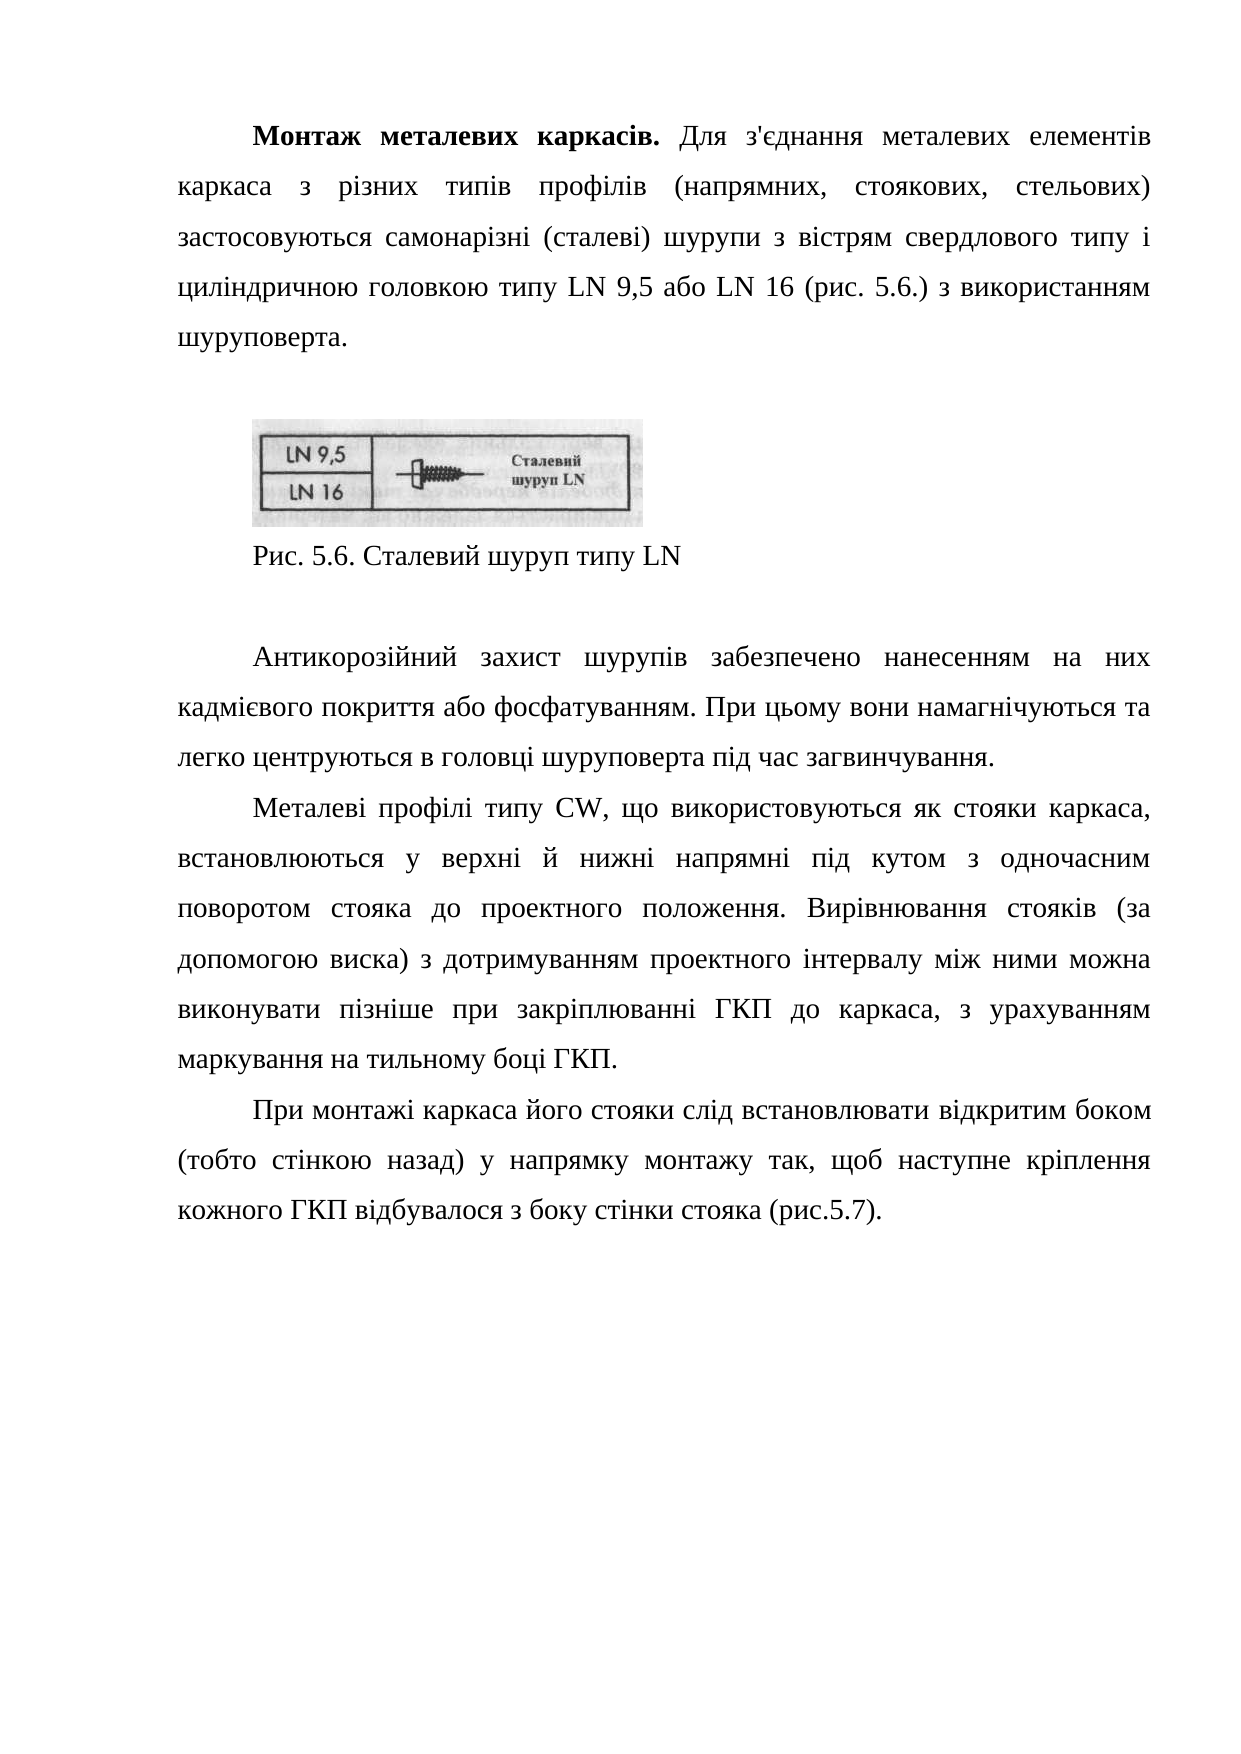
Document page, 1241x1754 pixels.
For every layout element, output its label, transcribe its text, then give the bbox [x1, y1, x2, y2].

text Металеві профілі типу CW, що використовуються як стояки каркаса, встановлюються у верхні й нижні напрямні під кутом з одночасним поворотом стояка до проектного положення. Вирівнювання стояків (за допомогою виска) з дотримуванням проектного інтервалу між ними можна виконувати пізніше при закріплюванні ГКП до каркаса, з урахуванням маркування на тильному боці ГКП. [177, 790, 1152, 1075]
text Монтаж металевих каркасів. Для з'єднання металевих елементів каркаса з різних типів профілів (напрямних, стоякових, стельових) застосовуються самонарізні (сталеві) шурупи з вістрям свердлового типу і циліндричною головкою типу LN 9,5 або LN 16 (рис. 5.6.) з використанням шуруповерта. [177, 118, 1152, 353]
picture [252, 419, 643, 527]
text При монтажі каркаса його стояки слід встановлювати відкритим боком (тобто стінкою назад) у напрямку монтажу так, щоб наступне кріплення кожного ГКП відбувалося з боку стінки стояка (рис.5.7). [177, 1092, 1152, 1226]
text Антикорозійний захист шурупів забезпечено нанесенням на них кадмієвого покриття або фосфатуванням. При цьому вони намагнічуються та легко центруються в головці шуруповерта під час загвинчування. [177, 639, 1152, 773]
text Рис. 5.6. Сталевий шуруп типу LN [177, 538, 1152, 572]
